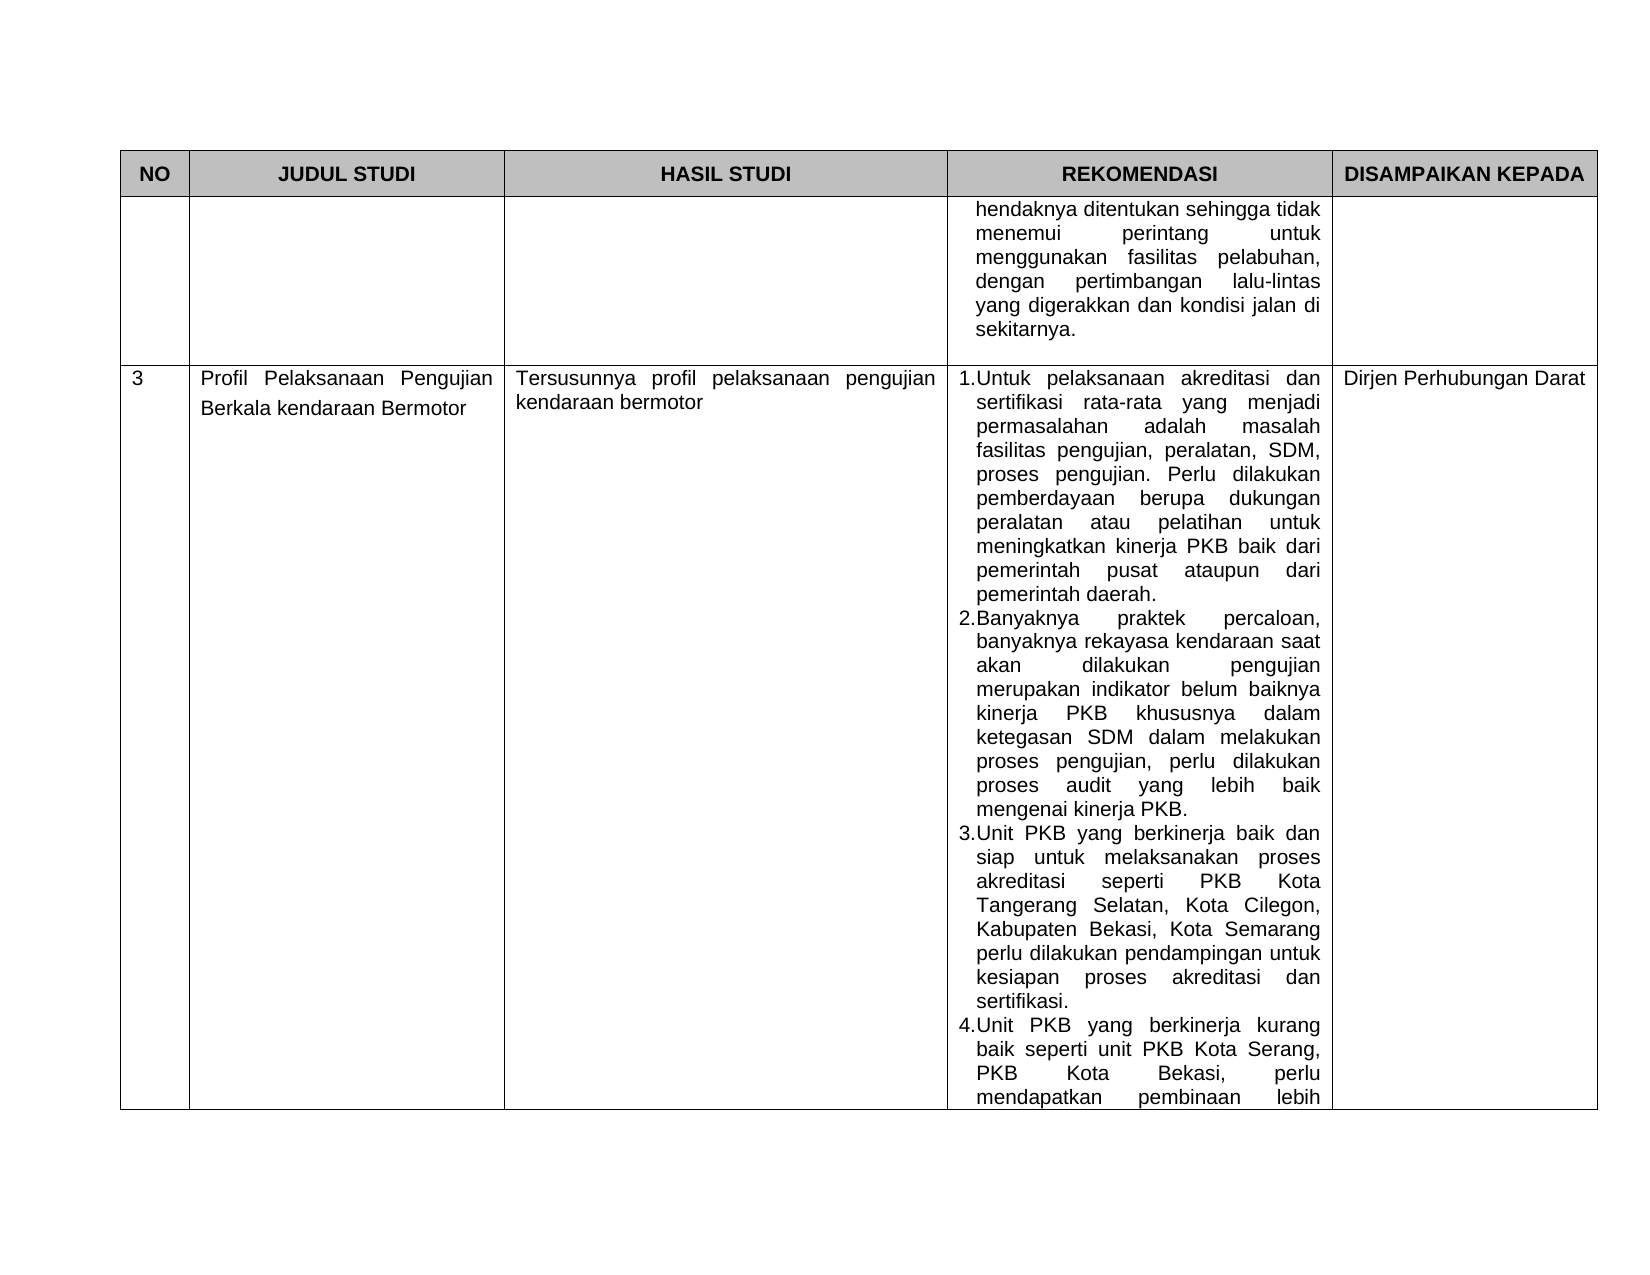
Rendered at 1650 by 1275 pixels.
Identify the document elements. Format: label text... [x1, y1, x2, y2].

table_cell Dirjen Perhubungan Darat [1333, 366, 1597, 1108]
table_header REKOMENDASI [948, 151, 1332, 196]
table_cell 3 [121, 366, 189, 1108]
table_header NO [121, 151, 189, 196]
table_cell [948, 366, 1332, 1108]
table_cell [948, 197, 1332, 365]
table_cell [505, 197, 947, 365]
table_header HASIL STUDI [505, 151, 947, 196]
table_cell 2 [121, 197, 189, 365]
table_header DISAMPAIKAN KEPADA [1333, 151, 1597, 196]
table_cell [505, 366, 947, 1108]
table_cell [1333, 197, 1597, 365]
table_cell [190, 197, 504, 365]
table_header JUDUL STUDI [190, 151, 504, 196]
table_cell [190, 366, 504, 1108]
